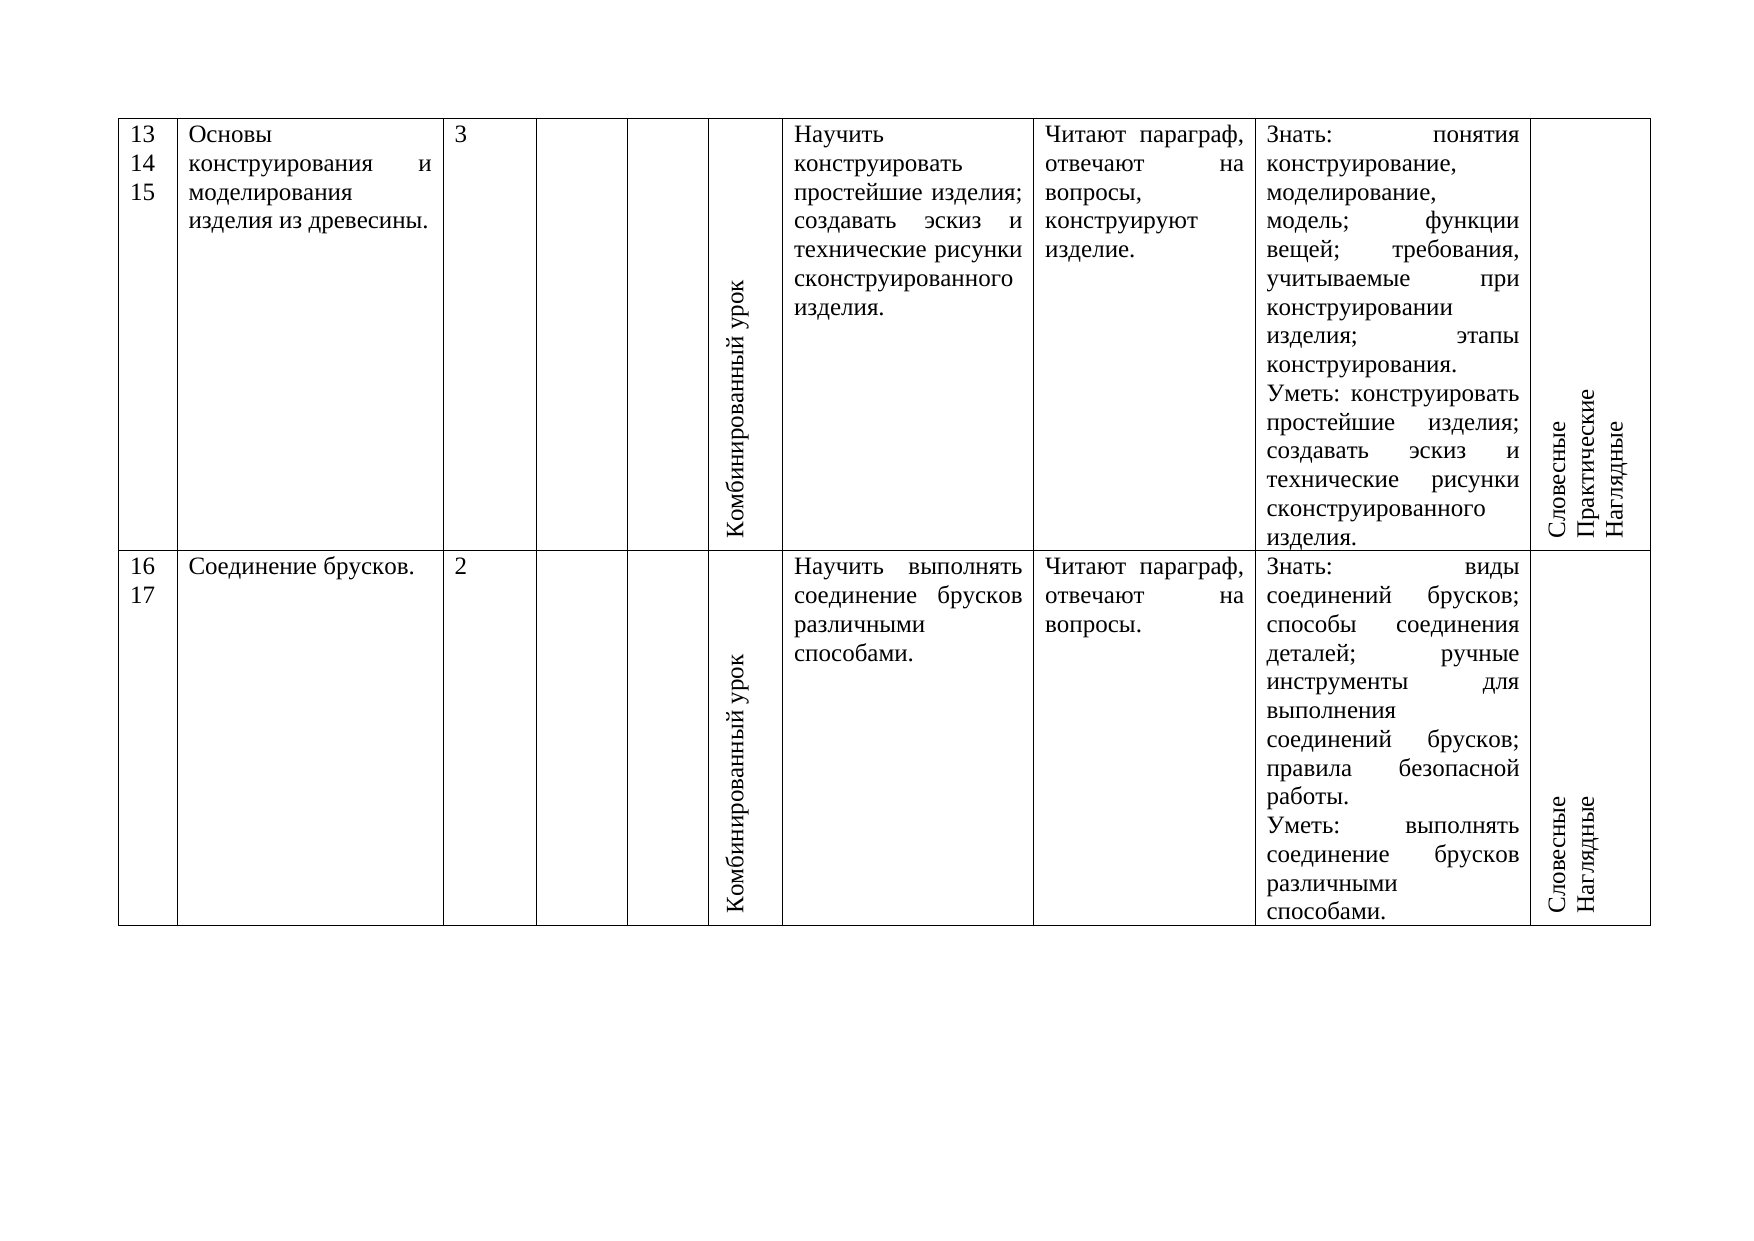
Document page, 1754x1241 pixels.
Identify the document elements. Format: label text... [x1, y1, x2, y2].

table_cell Соединение брусков. [178, 551, 443, 925]
table_cell Знать: понятия конструирование, моделирование, модель; функции вещей; требования, учитываемые при конструировании изделия; этапы конструирования. Уметь: конструировать простейшие изделия; создавать эскиз и технические рисунки сконструированного изделия. [1256, 119, 1530, 550]
table_cell Научить конструировать простейшие изделия; создавать эскиз и технические рисунки сконструированного изделия. [783, 119, 1033, 550]
table_cell [628, 551, 708, 925]
table_cell Комбинированный урок [709, 119, 782, 550]
table_cell 3 [444, 119, 536, 550]
table_cell [628, 119, 708, 550]
table_cell Научить выполнять соединение брусков различными способами. [783, 551, 1033, 925]
table_cell 16 17 [119, 551, 177, 925]
table_cell [537, 119, 627, 550]
table_cell [537, 551, 627, 925]
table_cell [1034, 551, 1255, 925]
table_cell Основы конструирования и моделирования изделия из древесины. [178, 119, 443, 550]
table_cell Словесные Практические Наглядные [1531, 119, 1650, 550]
table_cell Читают параграф, отвечают на вопросы, конструируют изделие. [1034, 119, 1255, 550]
table_cell Словесные Наглядные [1531, 551, 1650, 925]
table_cell Комбинированный урок [709, 551, 782, 925]
table_cell Знать: виды соединений брусков; способы соединения деталей; ручные инструменты для выполнения соединений брусков; правила безопасной работы. Уметь: выполнять соединение брусков различными способами. [1256, 551, 1530, 925]
table_cell 13 14 15 [119, 119, 177, 550]
table_cell 2 [444, 551, 536, 925]
